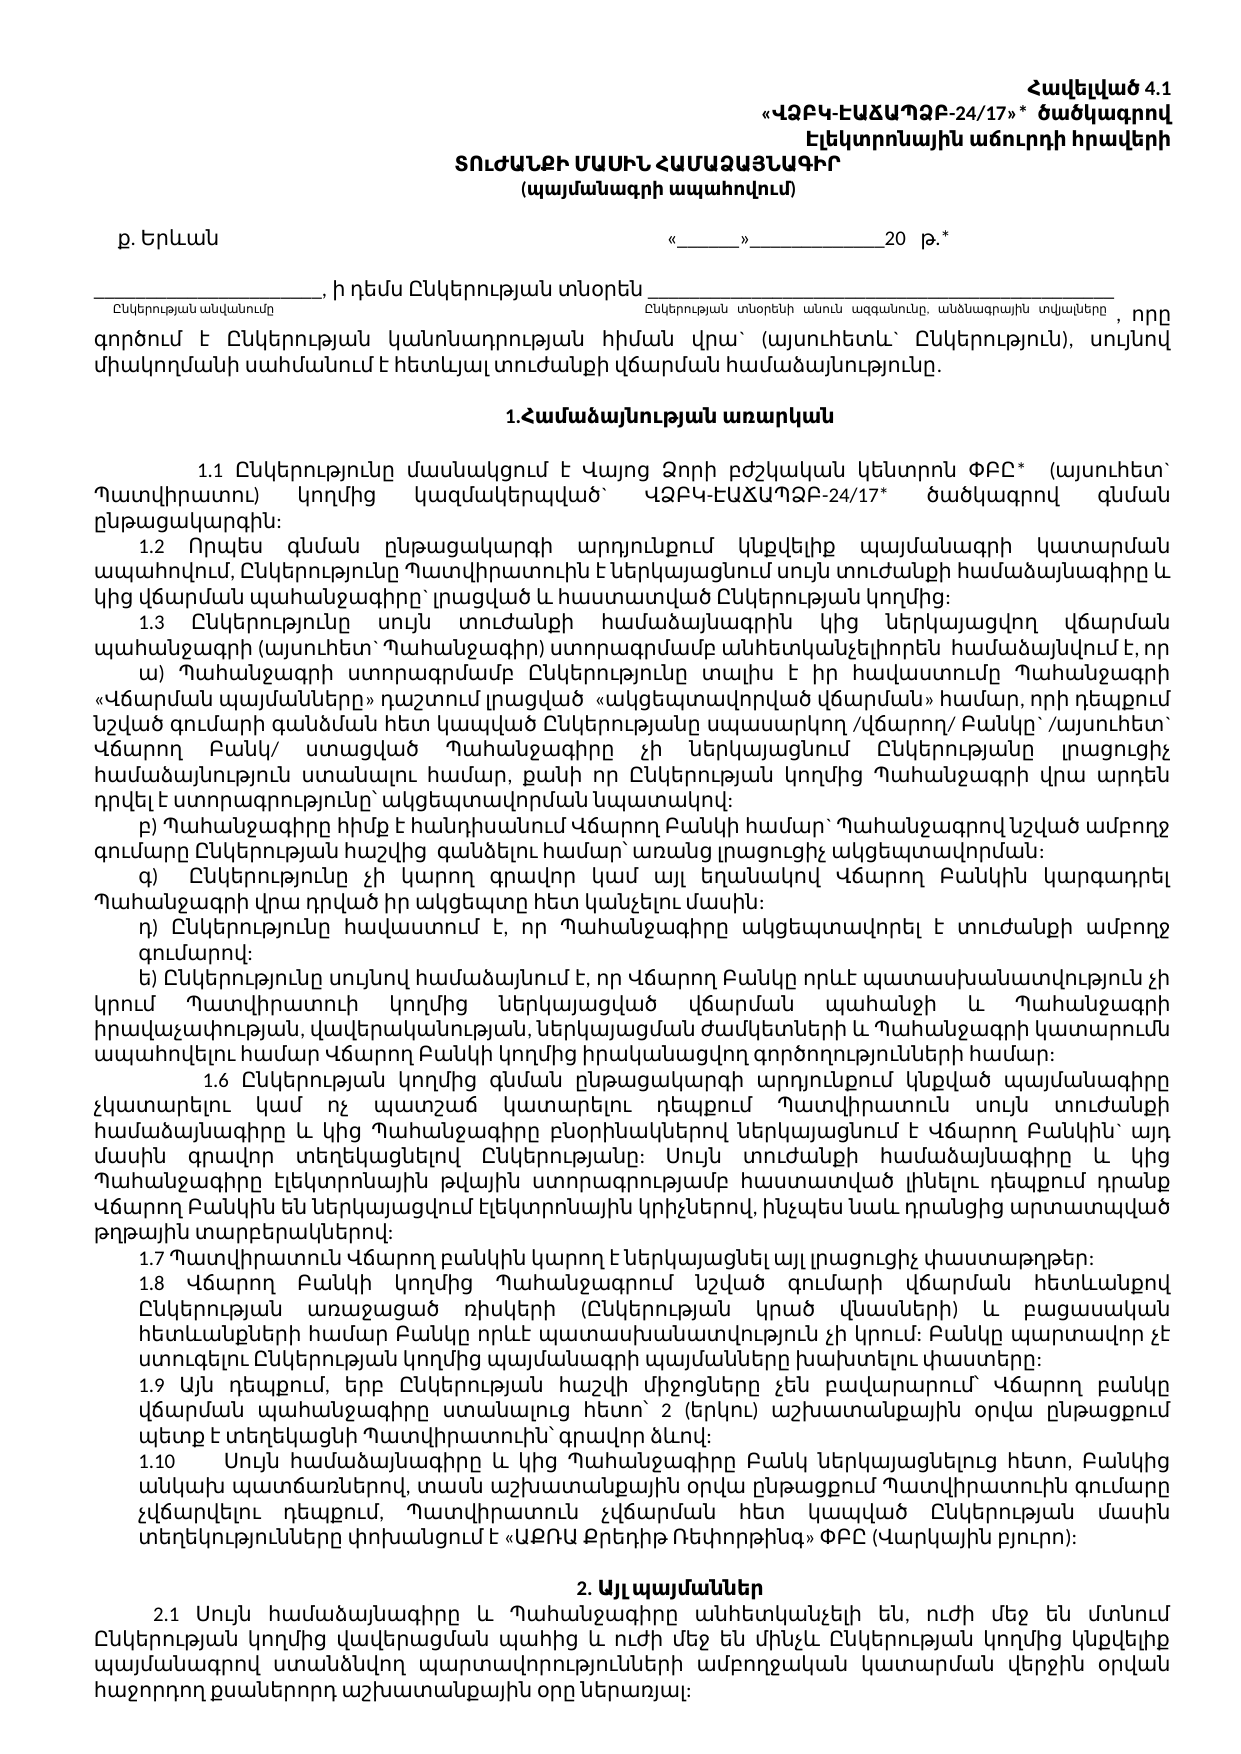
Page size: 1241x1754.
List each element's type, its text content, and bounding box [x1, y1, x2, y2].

text 1.10 Սույն համաձայնագիրը և կից Պահանջագիրը Բանկ ներկայացնելուց հետո, Բանկից անկախ պատճառներով, տասն աշխատանքային օրվա ընթացքում Պատվիրատուին գումարը չվճարվելու դեպքում, Պատվիրատուն չվճարման հետ կապված Ընկերության մասին տեղեկությունները փոխանցում է «ԱՔՌԱ Քրեդիթ Ռեփորթինգ» ՓԲԸ (Վարկային բյուրո): [138, 1448, 1171, 1550]
text 2.1 Սույն համաձայնագիրը և Պահանջագիրը անհետկանչելի են, ուժի մեջ են մտնում Ընկերության կողմից վավերացման պահից և ուժի մեջ են մինչև Ընկերության կողմից կնքվելիք պայմանագրով ստանձնվող պարտավորությունների ամբողջական կատարման վերջին օրվան հաջորդող քսաներորդ աշխատանքային օրը ներառյալ: [94, 1601, 1171, 1702]
text 1.1 Ընկերությունը մասնակցում է Վայոց Ձորի բժշկական կենտրոն ՓԲԸ* (այսուհետ` Պատվիրատու) կողմից կազմակերպված` ՎՁԲԿ-ԷԱՃԱՊՁԲ-24/17* ծածկագրով գնման ընթացակարգին: [94, 457, 1171, 533]
text ______________________, ի դեմս Ընկերության տնօրեն _____________________________________________ [94, 276, 1171, 301]
text ք. Երևան «______»_____________20 թ.* [94, 225, 1171, 250]
text ե) Ընկերությունը սույնով համաձայնում է, որ Վճարող Բանկը որևէ պատասխանատվություն չի կրում Պատվիրատուի կողմից ներկայացված վճարման պահանջի և Պահանջագրի իրավաչափության, վավերականության, ներկայացման ժամկետների և Պահանջագրի կատարումն ապահովելու համար Վճարող Բանկի կողմից իրականացվող գործողությունների համար: [94, 965, 1171, 1067]
text Ընկերության անվանումը Ընկերության տնօրենի անուն ազգանունը, անձնագրային տվյալները , որը գործում է Ընկերության կանոնադրության հիման վրա` (այսուհետև` Ընկերություն), սույնով միակողմանի սահմանում է հետևյալ տուժանքի վճարման համաձայնությունը. [94, 301, 1171, 377]
text 1.2 Որպես գնման ընթացակարգի արդյունքում կնքվելիք պայմանագրի կատարման ապահովում, Ընկերությունը Պատվիրատուին է ներկայացնում սույն տուժանքի համաձայնագիրը և կից վճարման պահանջագիրը` լրացված և հաստատված Ընկերության կողմից: [94, 533, 1171, 609]
text «ՎՁԲԿ-ԷԱՃԱՊՁԲ-24/17»* ծածկագրով [94, 100, 1171, 126]
text դ) Ընկերությունը հավաստում է, որ Պահանջագիրը ակցեպտավորել է տուժանքի ամբողջ գումարով: [138, 914, 1171, 965]
text ՏՈւԺԱՆՔԻ ՄԱՍԻՆ ՀԱՄԱՁԱՅՆԱԳԻՐ [94, 151, 1171, 177]
text Էլեկտրոնային աճուրդի հրավերի [94, 126, 1171, 151]
text (պայմանագրի ապահովում) [94, 177, 1171, 199]
text 1.8 Վճարող Բանկի կողմից Պահանջագրում նշված գումարի վճարման հետևանքով Ընկերության առաջացած ռիսկերի (Ընկերության կրած վնասների) և բացասական հետևանքների համար Բանկը որևէ պատասխանատվություն չի կրում: Բանկը պարտավոր չէ ստուգելու Ընկերության կողմից պայմանագրի պայմանները խախտելու փաստերը: [138, 1270, 1171, 1372]
text 1.9 Այն դեպքում, երբ Ընկերության հաշվի միջոցները չեն բավարարում՝ Վճարող բանկը վճարման պահանջագիրը ստանալուց հետո՝ 2 (երկու) աշխատանքային օրվա ընթացքում պետք է տեղեկացնի Պատվիրատուին՝ գրավոր ձևով: [138, 1372, 1171, 1448]
text բ) Պահանջագիրը հիմք է հանդիսանում Վճարող Բանկի համար` Պահանջագրով նշված ամբողջ գումարը Ընկերության հաշվից գանձելու համար՝ առանց լրացուցիչ ակցեպտավորման: [94, 813, 1171, 864]
text 2. Այլ պայմաններ [169, 1575, 1171, 1601]
text Հավելված 4.1 [94, 75, 1171, 100]
text 1.7 Պատվիրատուն Վճարող բանկին կարող է ներկայացնել այլ լրացուցիչ փաստաթղթեր: [138, 1245, 1171, 1270]
text 1.3 Ընկերությունը սույն տուժանքի համաձայնագրին կից ներկայացվող վճարման պահանջագրի (այսուհետ` Պահանջագիր) ստորագրմամբ անհետկանչելիորեն համաձայնվում է, որ [94, 609, 1171, 660]
text գ) Ընկերությունը չի կարող գրավոր կամ այլ եղանակով Վճարող Բանկին կարգադրել Պահանջագրի վրա դրված իր ակցեպտը հետ կանչելու մասին: [94, 864, 1171, 914]
text ա) Պահանջագրի ստորագրմամբ Ընկերությունը տալիս է իր հավաստումը Պահանջագրի «Վճարման պայմանները» դաշտում լրացված «ակցեպտավորված վճարման» համար, որի դեպքում նշված գումարի գանձման հետ կապված Ընկերությանը սպասարկող /վճարող/ Բանկը` /այսուհետ` Վճարող Բանկ/ ստացված Պահանջագիրը չի ներկայացնում Ընկերությանը լրացուցիչ համաձայնություն ստանալու համար, քանի որ Ընկերության կողմից Պահանջագրի վրա արդեն դրվել է ստորագրությունը՝ ակցեպտավորման նպատակով: [94, 660, 1171, 813]
text 1.6 Ընկերության կողմից գնման ընթացակարգի արդյունքում կնքված պայմանագիրը չկատարելու կամ ոչ պատշաճ կատարելու դեպքում Պատվիրատուն սույն տուժանքի համաձայնագիրը և կից Պահանջագիրը բնօրինակներով ներկայացնում է Վճարող Բանկին` այդ մասին գրավոր տեղեկացնելով Ընկերությանը: Սույն տուժանքի համաձայնագիրը և կից Պահանջագիրը էլեկտրոնային թվային ստորագրությամբ հաստատված լինելու դեպքում դրանք Վճարող Բանկին են ներկայացվում էլեկտրոնային կրիչներով, ինչպես նաև դրանցից արտատպված թղթային տարբերակներով: [94, 1067, 1171, 1245]
text 1.Համաձայնության առարկան [169, 403, 1171, 428]
